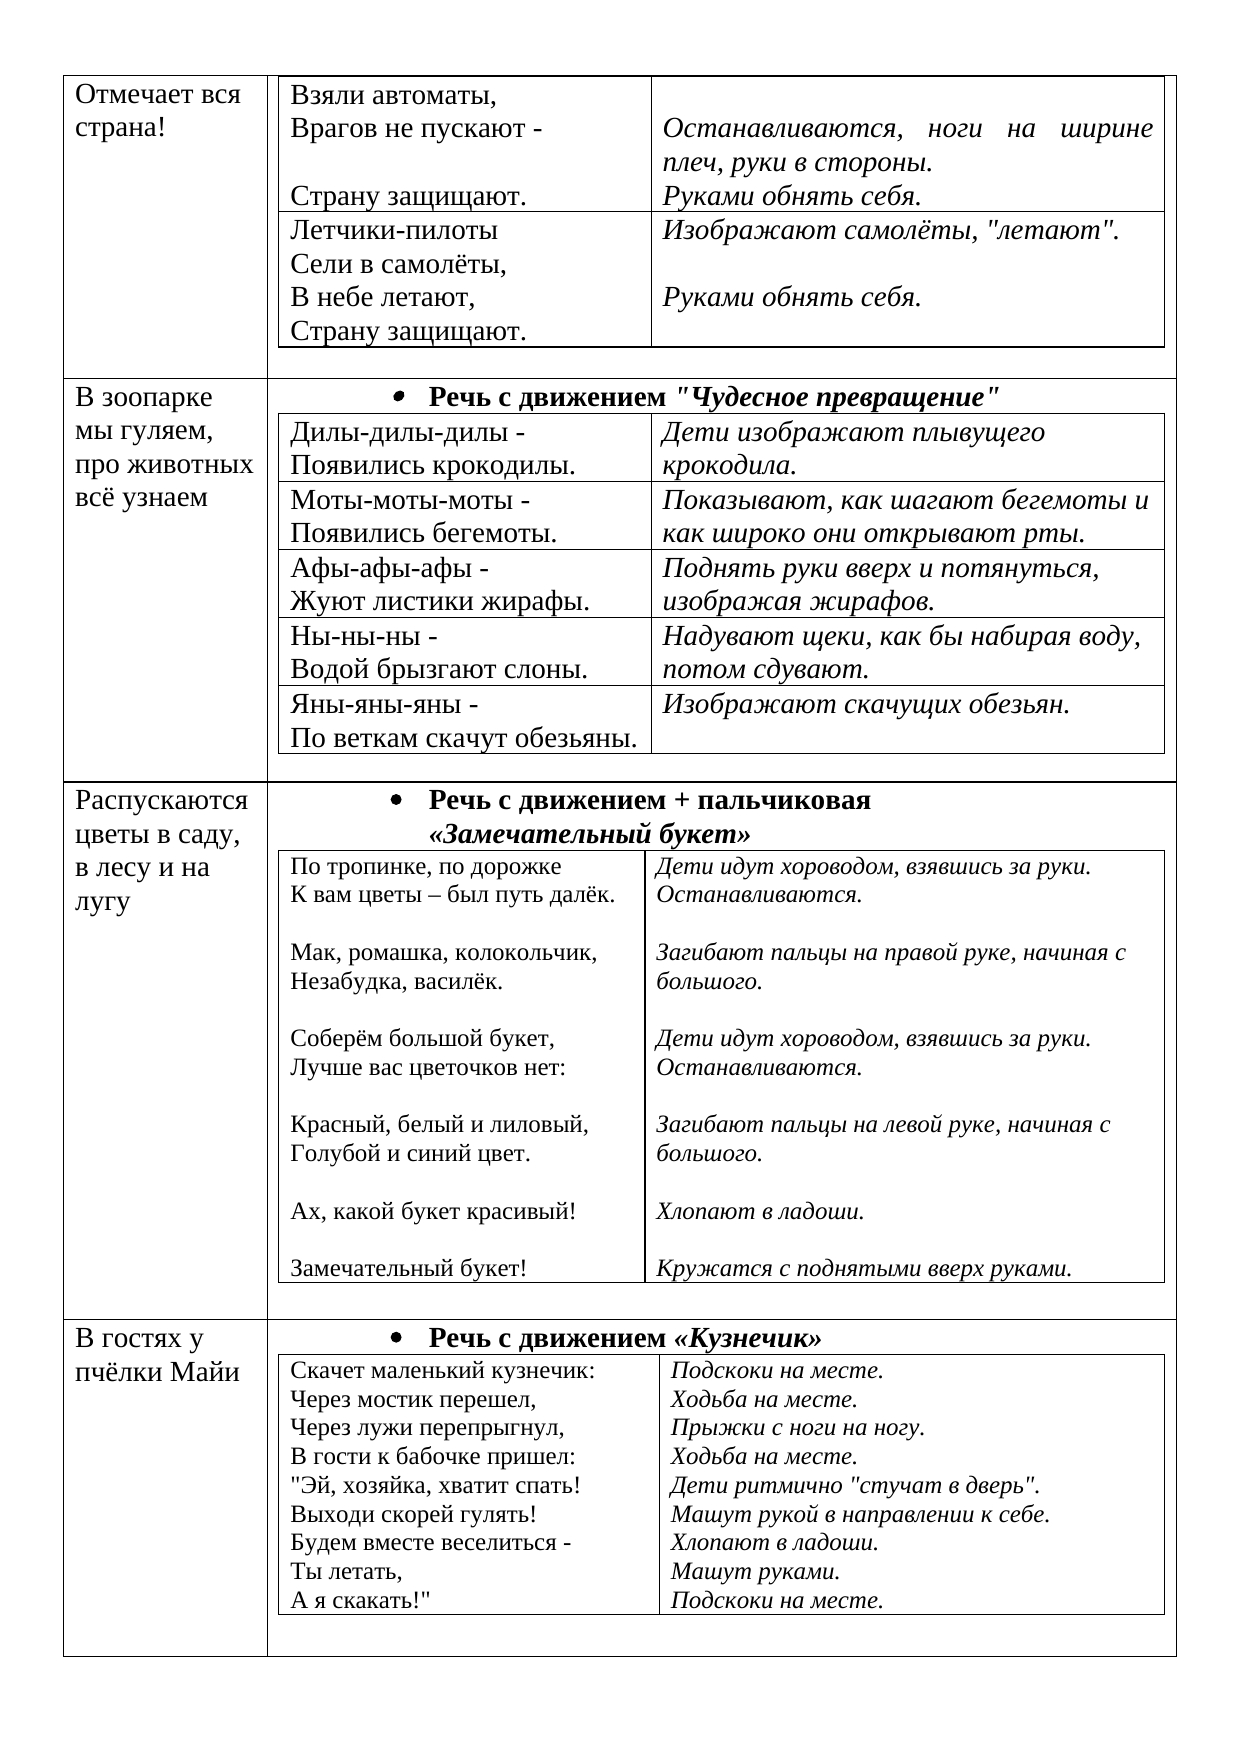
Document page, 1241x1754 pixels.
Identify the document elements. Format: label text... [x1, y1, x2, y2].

table_cell Речь с движением + пальчиковая «Замечательный букет» [268, 783, 1176, 1319]
table_cell Распускаются цветы в саду, в лесу и на лугу [64, 783, 267, 1319]
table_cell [64, 76, 267, 378]
table_cell Координация речи с движением "Наши защитники" [268, 76, 1176, 378]
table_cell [64, 1320, 267, 1656]
table_cell В зоопарке мы гуляем, про животных всё узнаем [64, 379, 267, 781]
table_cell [268, 1320, 1176, 1656]
table_cell Речь с движением "Чудесное превращение" [268, 379, 1176, 781]
